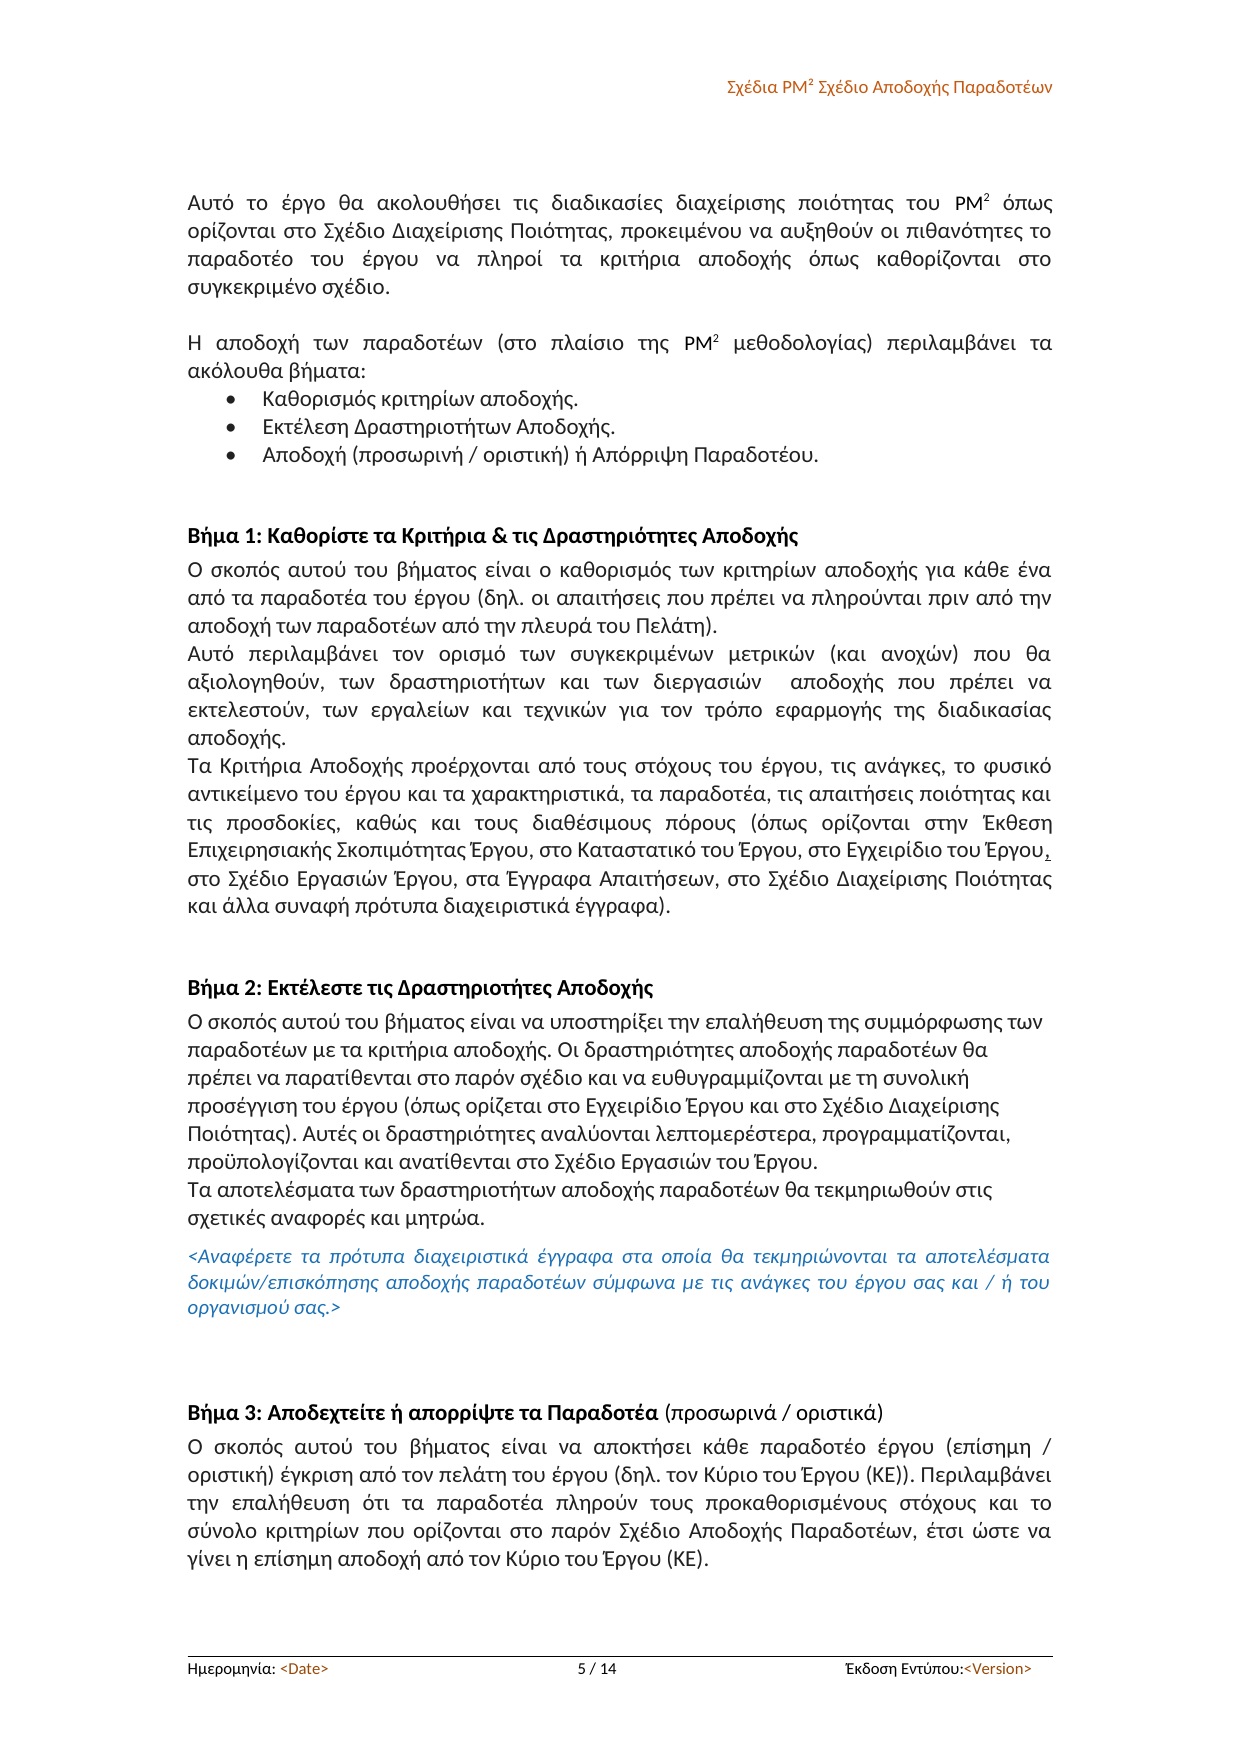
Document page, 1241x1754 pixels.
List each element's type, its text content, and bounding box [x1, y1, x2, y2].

text Τα Κριτήρια Αποδοχής προέρχονται από τους στόχους του έργου, τις ανάγκες, το φυσικό αντικείμενο του έργου και τα χαρακτηριστικά, τα παραδοτέα, τις απαιτήσεις ποιότητας και τις προσδοκίες, καθώς και τους διαθέσιμους πόρους (όπως ορίζονται στην Έκθεση Επιχειρησιακής Σκοπιμότητας Έργου, στο Καταστατικό του Έργου, στο Εγχειρίδιο του Έργου, στο Σχέδιο Εργασιών Έργου, στα Έγγραφα Απαιτήσεων, στο Σχέδιο Διαχείρισης Ποιότητας και άλλα συναφή πρότυπα διαχειριστικά έγγραφα). [187, 752, 1053, 920]
list Εκτέλεση Δραστηριοτήτων Αποδοχής. [225, 412, 1053, 440]
text Βήμα 1: Καθορίστε τα Κριτήρια & τις Δραστηριότητες Αποδοχής [187, 521, 1053, 549]
text Ο σκοπός αυτού του βήματος είναι να αποκτήσει κάθε παραδοτέο έργου (επίσημη / οριστική) έγκριση από τον πελάτη του έργου (δηλ. τον Κύριο του Έργου (ΚΕ)). Περιλαμβάνει την επαλήθευση ότι τα παραδοτέα πληρούν τους προκαθορισμένους στόχους και το σύνολο κριτηρίων που ορίζονται στο παρόν Σχέδιο Αποδοχής Παραδοτέων, έτσι ώστε να γίνει η επίσημη αποδοχή από τον Κύριο του Έργου (ΚΕ). [187, 1432, 1053, 1572]
text Ο σκοπός αυτού του βήματος είναι ο καθορισμός των κριτηρίων αποδοχής για κάθε ένα από τα παραδοτέα του έργου (δηλ. οι απαιτήσεις που πρέπει να πληρούνται πριν από την αποδοχή των παραδοτέων από την πλευρά του Πελάτη). [187, 555, 1053, 639]
text Ο σκοπός αυτού του βήματος είναι να υποστηρίξει την επαλήθευση της συμμόρφωσης των παραδοτέων με τα κριτήρια αποδοχής. Οι δραστηριότητες αποδοχής παραδοτέων θα πρέπει να παρατίθενται στο παρόν σχέδιο και να ευθυγραμμίζονται με τη συνολική προσέγγιση του έργου (όπως ορίζεται στο Εγχειρίδιο Έργου και στο Σχέδιο Διαχείρισης Ποιότητας). Αυτές οι δραστηριότητες αναλύονται λεπτομερέστερα, προγραμματίζονται, προϋπολογίζονται και ανατίθενται στο Σχέδιο Εργασιών του Έργου. [187, 1007, 1053, 1175]
text Αυτό περιλαμβάνει τον ορισμό των συγκεκριμένων μετρικών (και ανοχών) που θα αξιολογηθούν, των δραστηριοτήτων και των διεργασιών αποδοχής που πρέπει να εκτελεστούν, των εργαλείων και τεχνικών για τον τρόπο εφαρμογής της διαδικασίας αποδοχής. [187, 639, 1053, 752]
text Η αποδοχή των παραδοτέων (στο πλαίσιο της PM2 μεθοδολογίας) περιλαμβάνει τα ακόλουθα βήματα: [187, 328, 1053, 384]
list Καθορισμός κριτηρίων αποδοχής. [225, 384, 1053, 412]
text Τα αποτελέσματα των δραστηριοτήτων αποδοχής παραδοτέων θα τεκμηριωθούν στις σχετικές αναφορές και μητρώα. [187, 1175, 1053, 1231]
text Βήμα 2: Εκτέλεστε τις Δραστηριοτήτες Αποδοχής [187, 973, 1053, 1001]
list Αποδοχή (προσωρινή / οριστική) ή Απόρριψη Παραδοτέου. [225, 440, 1053, 468]
text Βήμα 3: Αποδεχτείτε ή απορρίψτε τα Παραδοτέα (προσωρινά / οριστικά) [187, 1398, 1053, 1426]
text Αυτό το έργο θα ακολουθήσει τις διαδικασίες διαχείρισης ποιότητας του PM2 όπως ορίζονται στο Σχέδιο Διαχείρισης Ποιότητας, προκειμένου να αυξηθούν οι πιθανότητες το παραδοτέο του έργου να πληροί τα κριτήρια αποδοχής όπως καθορίζονται στο συγκεκριμένο σχέδιο. [187, 188, 1053, 300]
text <Αναφέρετε τα πρότυπα διαχειριστικά έγγραφα στα οποία θα τεκμηριώνονται τα αποτελέσματα δοκιμών/επισκόπησης αποδοχής παραδοτέων σύμφωνα με τις ανάγκες του έργου σας και / ή του οργανισμού σας.> [187, 1244, 1053, 1320]
